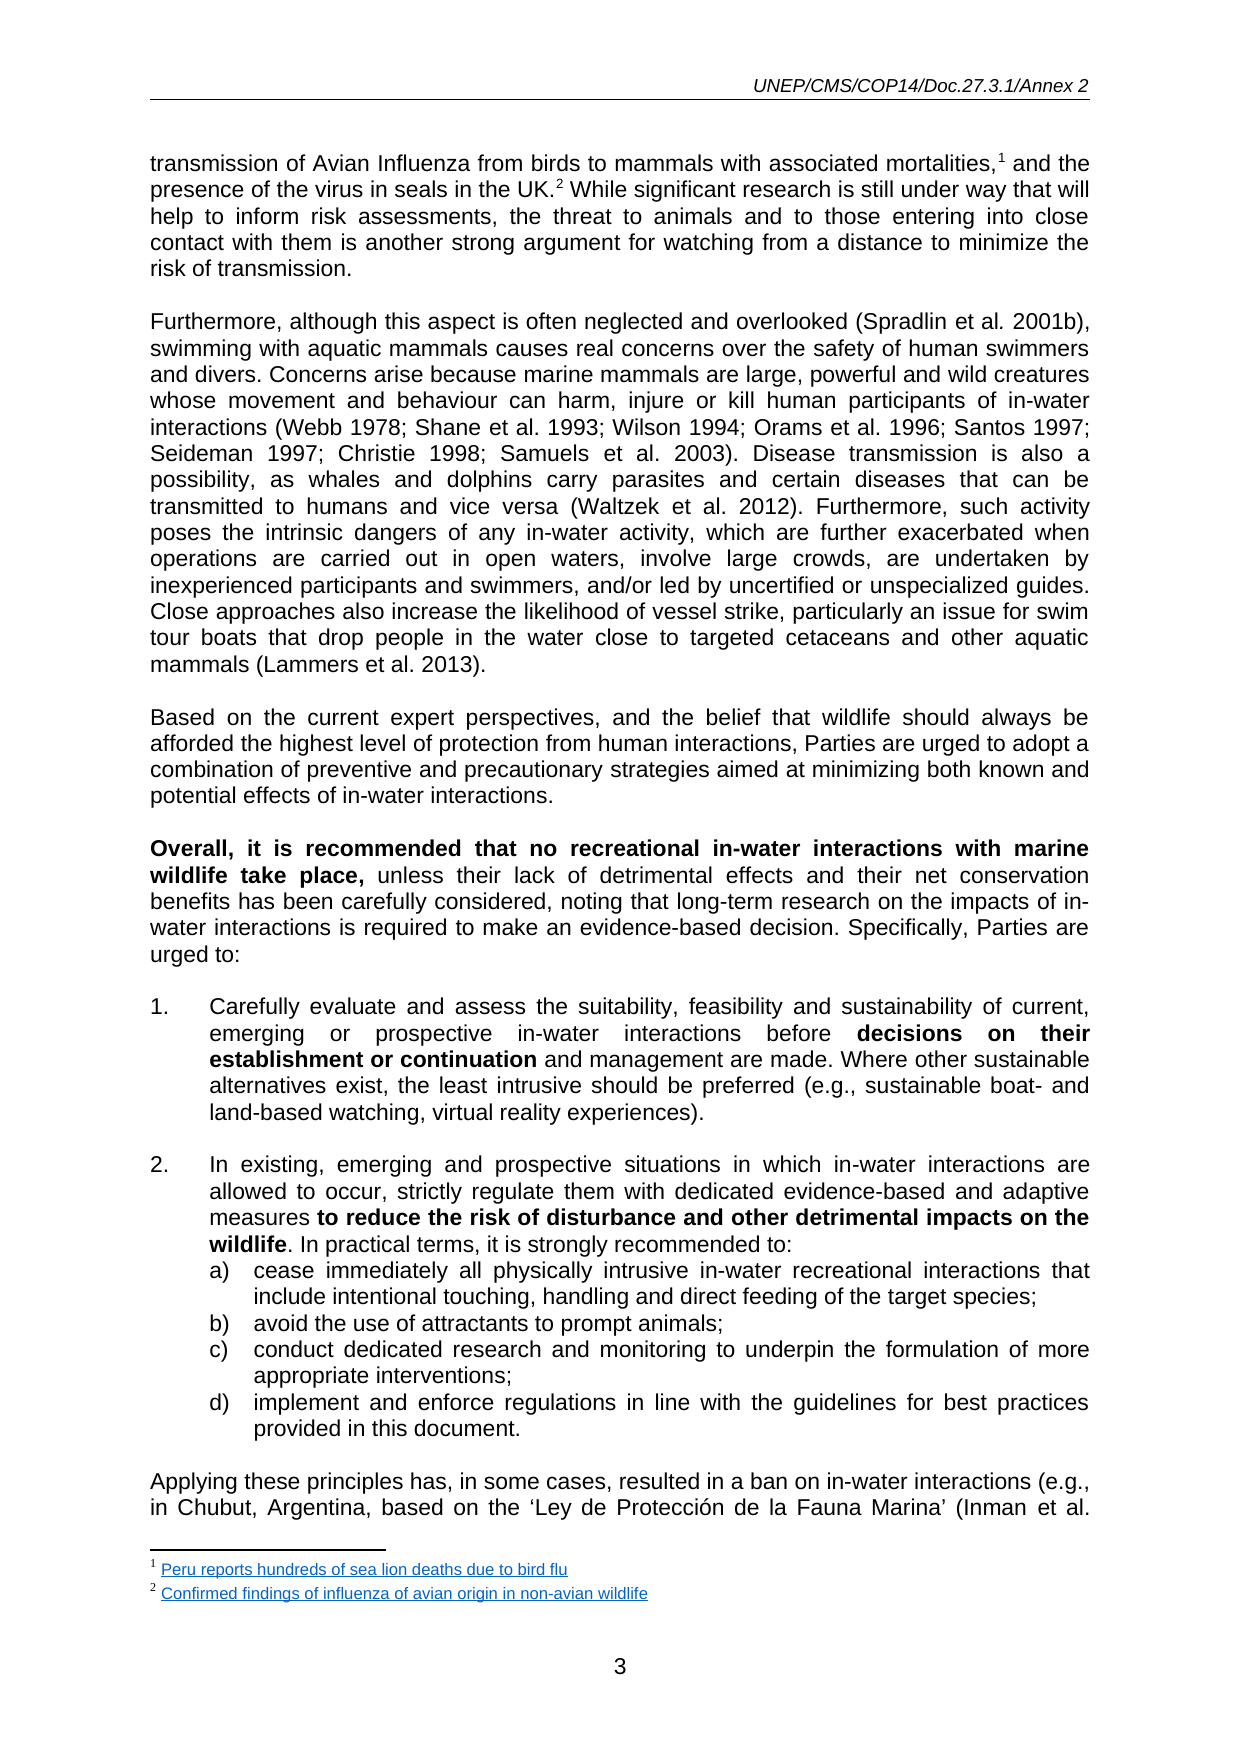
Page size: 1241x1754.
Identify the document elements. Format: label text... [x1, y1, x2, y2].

text Furthermore, although this aspect is often neglected and overlooked (Spradlin et al. 2001b), swimming with aquatic mammals causes real concerns over the safety of human swimmers and divers. Concerns arise because marine mammals are large, powerful and wild creatures whose movement and behaviour can harm, injure or kill human participants of in-water interactions (Webb 1978; Shane et al. 1993; Wilson 1994; Orams et al. 1996; Santos 1997; Seideman 1997; Christie 1998; Samuels et al. 2003). Disease transmission is also a possibility, as whales and dolphins carry parasites and certain diseases that can be transmitted to humans and vice versa (Waltzek et al. 2012). Furthermore, such activity poses the intrinsic dangers of any in-water activity, which are further exacerbated when operations are carried out in open waters, involve large crowds, are undertaken by inexperienced participants and swimmers, and/or led by uncertified or unspecialized guides. Close approaches also increase the likelihood of vessel strike, particularly an issue for swim tour boats that drop people in the water close to targeted cetaceans and other aquatic mammals (Lammers et al. 2013). [150, 308, 1090, 677]
list In existing, emerging and prospective situations in which in-water interactions are allowed to occur, strictly regulate them with dedicated evidence-based and adaptive measures to reduce the risk of disturbance and other detrimental impacts on the wildlife. In practical terms, it is strongly recommended to: [150, 1151, 1090, 1257]
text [150, 1468, 1090, 1520]
text Overall, it is recommended that no recreational in-water interactions with marine wildlife take place, unless their lack of detrimental effects and their net conservation benefits has been carefully considered, noting that long-term research on the impacts of in-water interactions is required to make an evidence-based decision. Specifically, Parties are urged to: [150, 835, 1090, 967]
text Based on the current expert perspectives, and the belief that wildlife should always be afforded the highest level of protection from human interactions, Parties are urged to adopt a combination of preventive and precautionary strategies aimed at minimizing both known and potential effects of in-water interactions. [150, 703, 1090, 809]
list conduct dedicated research and monitoring to underpin the formulation of more appropriate interventions; [209, 1336, 1090, 1389]
list implement and enforce regulations in line with the guidelines for best practices provided in this document. [209, 1389, 1090, 1441]
list cease immediately all physically intrusive in-water recreational interactions that include intentional touching, handling and direct feeding of the target species; [209, 1257, 1090, 1309]
list avoid the use of attractants to prompt animals; [209, 1309, 1090, 1336]
list Carefully evaluate and assess the suitability, feasibility and sustainability of current, emerging or prospective in-water interactions before decisions on their establishment or continuation and management are made. Where other sustainable alternatives exist, the least intrusive should be preferred (e.g., sustainable boat- and land-based watching, virtual reality experiences). [150, 993, 1090, 1125]
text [150, 150, 1090, 282]
